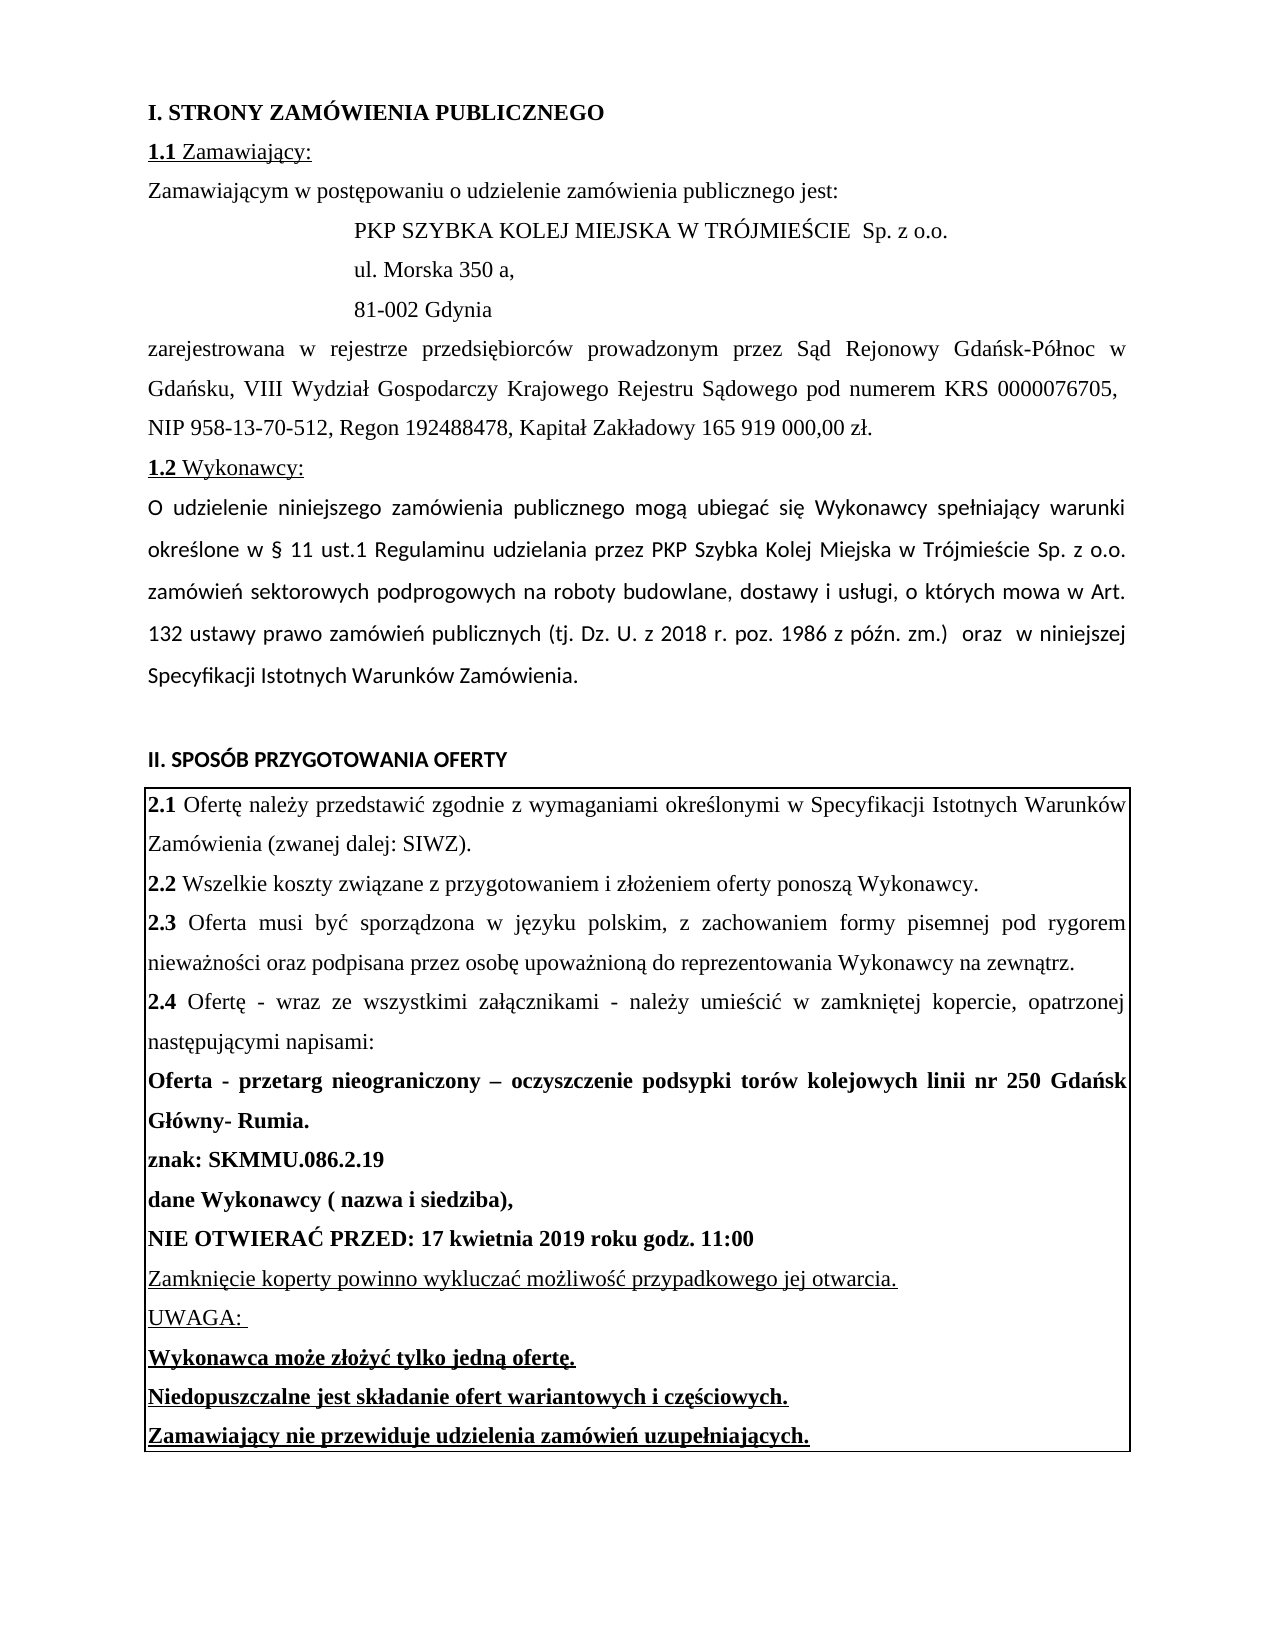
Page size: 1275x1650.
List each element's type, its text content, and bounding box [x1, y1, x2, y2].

text NIE OTWIERAĆ PRZED: 17 kwietnia 2019 roku godz. 11:00 [146, 1221, 1129, 1251]
text Wykonawca może złożyć tylko jedną ofertę. [146, 1340, 1129, 1370]
text znak: SKMMU.086.2.19 [146, 1142, 1129, 1172]
text 81-002 Gdynia [354, 296, 1127, 322]
text I. STRONY ZAMÓWIENIA PUBLICZNEGO [148, 98, 1127, 125]
text O udzielenie niniejszego zamówienia publicznego mogą ubiegać się Wykonawcy spełniający warunki określone w § 11 ust.1 Regulaminu udzielania przez PKP Szybka Kolej Miejska w Trójmieście Sp. z o.o. zamówień sektorowych podprogowych na roboty budowlane, dostawy i usługi, o których mowa w Art. 132 ustawy prawo zamówień publicznych (tj. Dz. U. z 2018 r. poz. 1986 z późn. zm.) oraz w niniejszej Specyfikacji Istotnych Warunków Zamówienia. [148, 493, 1127, 689]
text 2.1 Ofertę należy przedstawić zgodnie z wymaganiami określonymi w Specyfikacji Istotnych Warunków Zamówienia (zwanej dalej: SIWZ). [146, 789, 1129, 857]
text Niedopuszczalne jest składanie ofert wariantowych i częściowych. [146, 1379, 1129, 1409]
text zarejestrowana w rejestrze przedsiębiorców prowadzonym przez Sąd Rejonowy Gdańsk-Północ w Gdańsku, VIII Wydział Gospodarczy Krajowego Rejestru Sądowego pod numerem KRS 0000076705, NIP 958-13-70-512, Regon 192488478, Kapitał Zakładowy 165 919 000,00 zł. [148, 335, 1127, 441]
text Oferta - przetarg nieograniczony – oczyszczenie podsypki torów kolejowych linii nr 250 Gdańsk Główny- Rumia. [146, 1063, 1129, 1133]
text Zamknięcie koperty powinno wykluczać możliwość przypadkowego jej otwarcia. [146, 1261, 1129, 1291]
text PKP SZYBKA KOLEJ MIEJSKA W TRÓJMIEŚCIE Sp. z o.o. [354, 217, 1127, 243]
text UWAGA: [146, 1300, 1129, 1330]
text dane Wykonawcy ( nazwa i siedziba), [146, 1182, 1129, 1212]
text Zamawiający nie przewiduje udzielenia zamówień uzupełniających. [146, 1419, 1129, 1451]
text 2.4 Ofertę - wraz ze wszystkimi załącznikami - należy umieścić w zamkniętej kopercie, opatrzonej następującymi napisami: [146, 984, 1129, 1054]
text Zamawiającym w postępowaniu o udzielenie zamówienia publicznego jest: [148, 177, 1127, 204]
text 1.2 Wykonawcy: [148, 454, 1127, 480]
text ul. Morska , [354, 256, 1127, 283]
text 2.2 Wszelkie koszty związane z przygotowaniem i złożeniem oferty ponoszą Wykonawcy. [146, 866, 1129, 896]
text 1.1 Zamawiający: [148, 138, 1127, 164]
text II. SPOSÓB PRZYGOTOWANIA OFERTY [148, 745, 1127, 773]
text 2.3 Oferta musi być sporządzona w języku polskim, z zachowaniem formy pisemnej pod rygorem nieważności oraz podpisana przez osobę upoważnioną do reprezentowania Wykonawcy na zewnątrz. [146, 906, 1129, 975]
